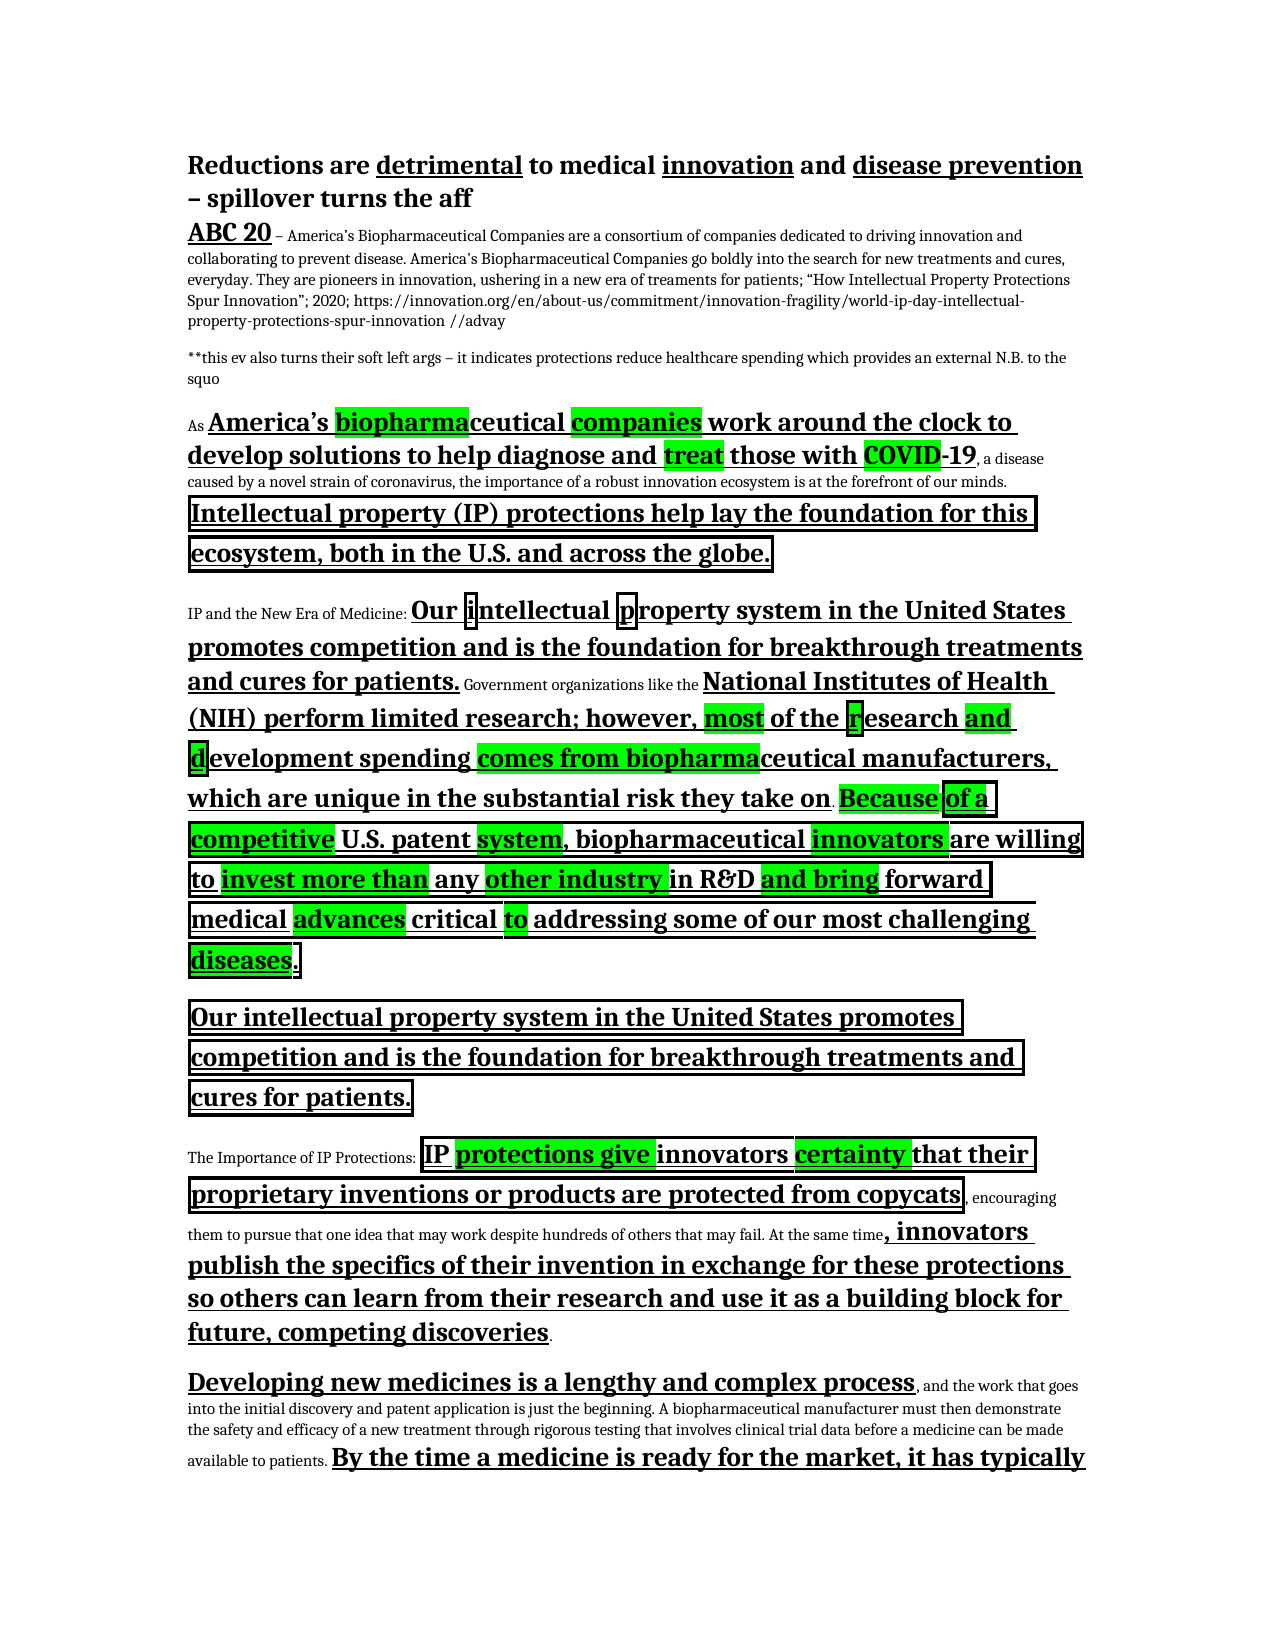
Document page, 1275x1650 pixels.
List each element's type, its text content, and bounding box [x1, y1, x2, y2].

text IP and the New Era of Medicine: Our intellectual property system in the United States promotes competition and is the foundation for breakthrough treatments and cures for patients. Government organizations like the National Institutes of Health (NIH) perform limited research; however, most of the research and development spending comes from biopharmaceutical manufacturers, which are unique in the substantial risk they take on. Because of a competitive U.S. patent system, biopharmaceutical innovators are willing to invest more than any other industry in R&D and bring forward medical advances critical to addressing some of our most challenging diseases. [187, 592, 1087, 979]
text As America’s biopharmaceutical companies work around the clock to develop solutions to help diagnose and treat those with COVID-19, a disease caused by a novel strain of coronavirus, the importance of a robust innovation ecosystem is at the forefront of our minds. Intellectual property (IP) protections help lay the foundation for this ecosystem, both in the U.S. and across the globe. [187, 407, 1087, 573]
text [187, 1367, 1087, 1473]
text The Importance of IP Protections: IP protections give innovators certainty that their proprietary inventions or products are protected from copycats, encouraging them to pursue that one idea that may work despite hundreds of others that may fail. At the same time, innovators publish the specifics of their invention in exchange for these protections so others can learn from their research and use it as a building block for future, competing discoveries. [187, 1136, 1087, 1348]
text Our intellectual property system in the United States promotes competition and is the foundation for breakthrough treatments and cures for patients. [187, 998, 1087, 1117]
subtitle Reductions are detrimental to medical innovation and disease prevention – spillover turns the aff [187, 150, 1087, 215]
text **this ev also turns their soft left args – it indicates protections reduce healthcare spending which provides an external N.B. to the squo [187, 349, 1087, 389]
text ABC 20 – America’s Biopharmaceutical Companies are a consortium of companies dedicated to driving innovation and collaborating to prevent disease. America's Biopharmaceutical Companies go boldly into the search for new treatments and cures, everyday. They are pioneers in innovation, ushering in a new era of treaments for patients; “How Intellectual Property Protections Spur Innovation”; 2020; https://innovation.org/en/about-us/commitment/innovation-fragility/world-ip-day-intellectual-property-protections-spur-innovation //advay [187, 217, 1087, 331]
